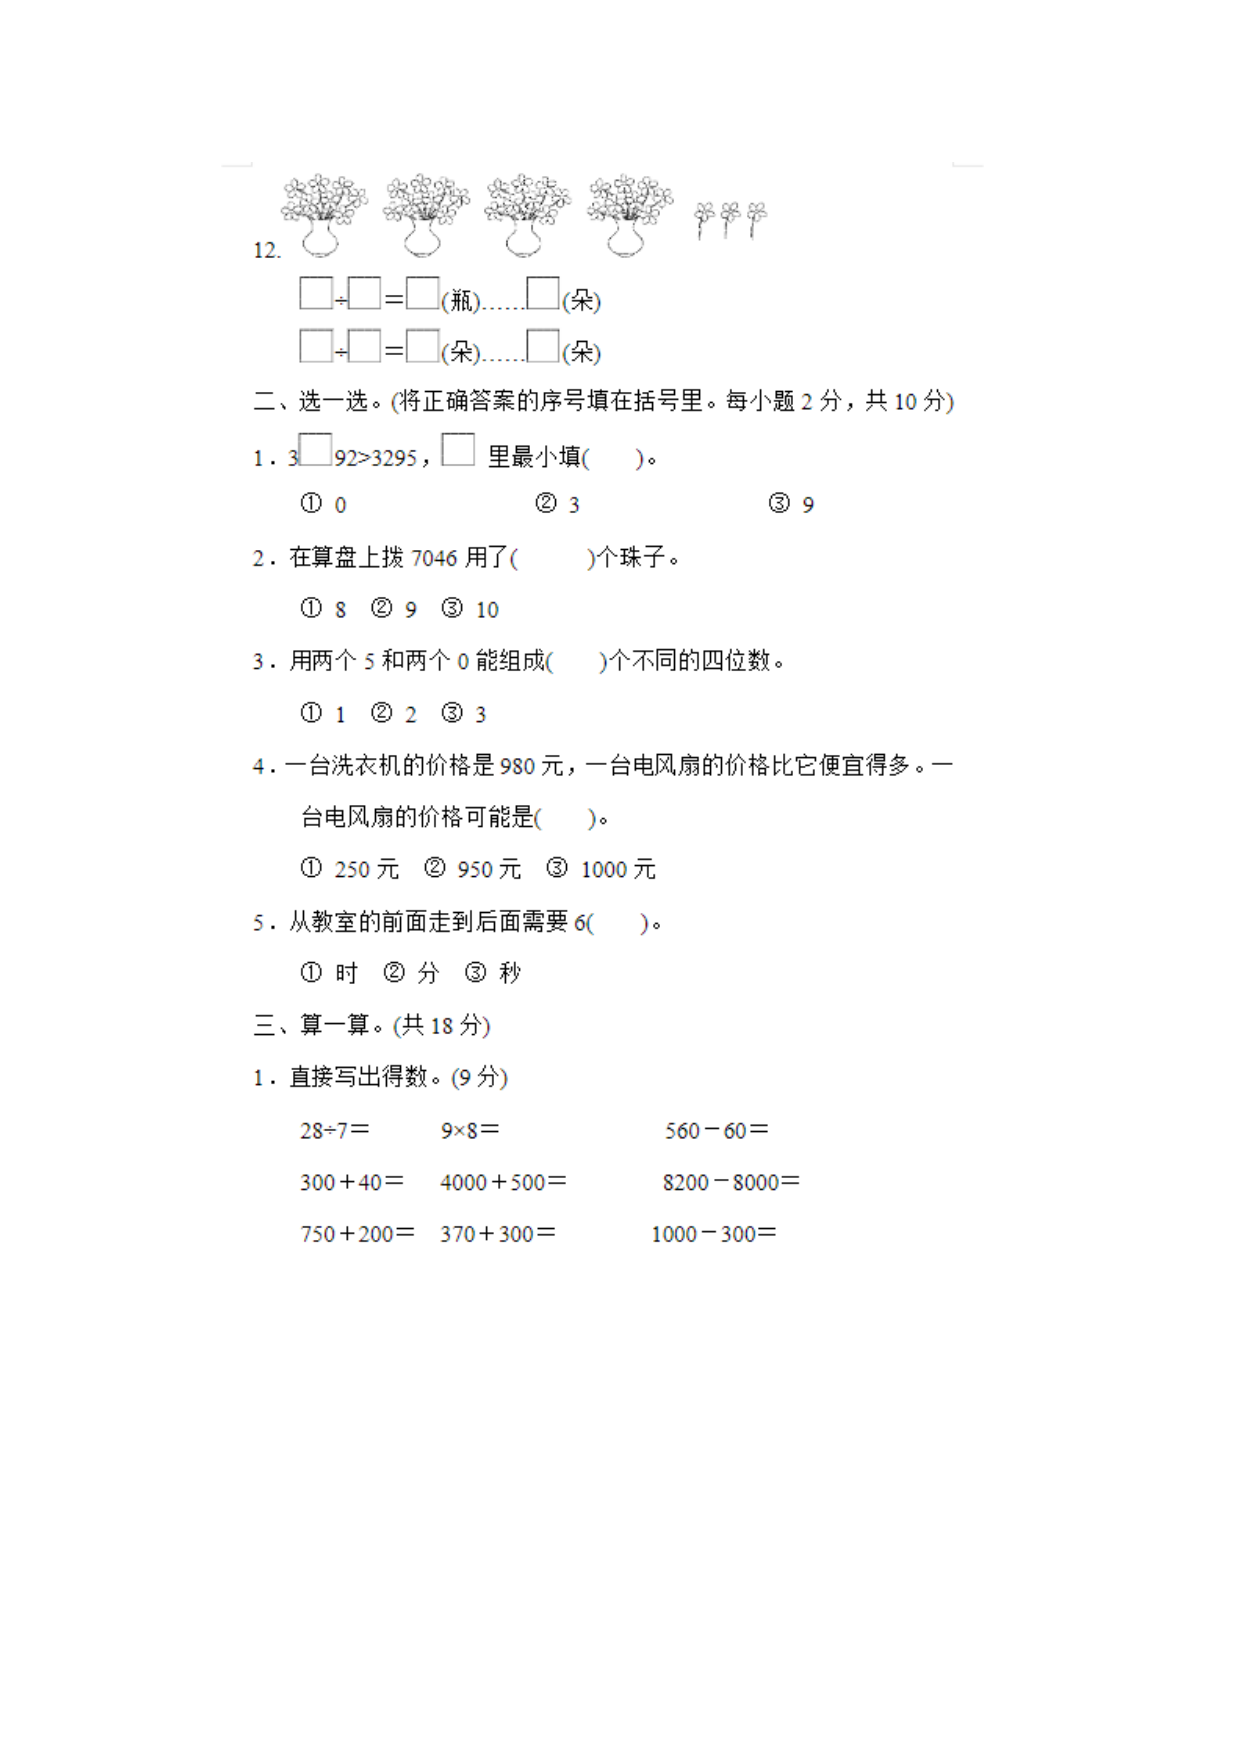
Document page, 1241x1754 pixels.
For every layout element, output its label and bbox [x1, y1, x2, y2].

picture [221, 162, 1020, 1300]
